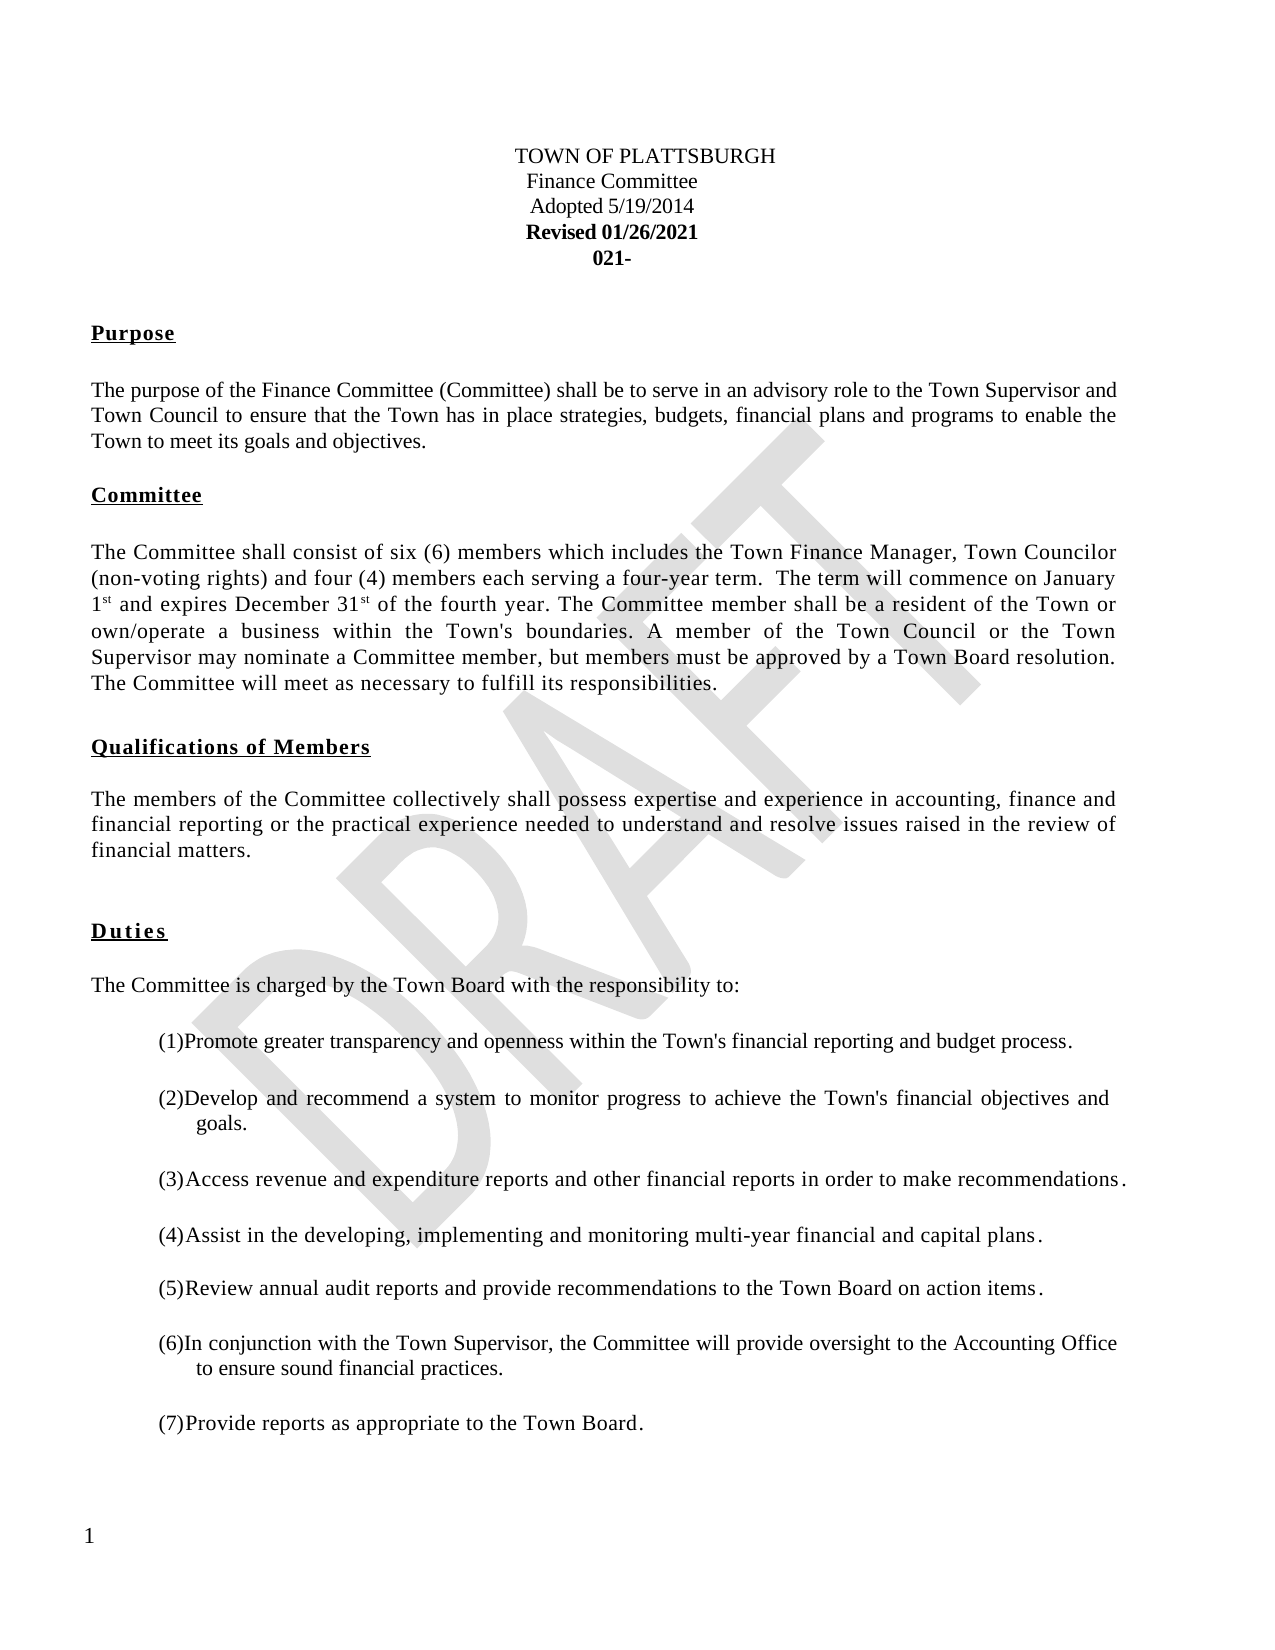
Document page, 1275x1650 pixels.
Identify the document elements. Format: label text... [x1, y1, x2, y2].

list Promote greater transparency and openness within the Town's financial reporting and budget process. [158, 1029, 1118, 1053]
text The Committee shall consist of six (6) members which includes the Town Finance Manager, Town Councilor (non-voting rights) and four (4) members each serving a four-year term. The term will commence on January 1st and expires December 31st of the fourth year. The Committee member shall be a resident of the Town or own/operate a business within the Town's boundaries. A member of the Town Council or the Town Supervisor may nominate a Committee member, but members must be approved by a Town Board resolution. The Committee will meet as necessary to fulfill its responsibilities. [91, 538, 1118, 696]
list Develop and recommend a system to monitor progress to achieve the Town's financial objectives and goals. [158, 1086, 1111, 1136]
text Duties [91, 918, 1133, 943]
text TOWN OF PLATTSBURGH Finance Committee [91, 143, 1133, 193]
list In conjunction with the Town Supervisor, the Committee will provide oversight to the Accounting Office to ensure sound financial practices. [158, 1330, 1118, 1381]
text Purpose [91, 321, 1133, 346]
list Assist in the developing, implementing and monitoring multi-year financial and capital plans. [158, 1221, 1133, 1247]
text Committee [91, 482, 1133, 508]
text The members of the Committee collectively shall possess expertise and experience in accounting, finance and financial reporting or the practical experience needed to understand and resolve issues raised in the review of financial matters. [91, 786, 1118, 862]
text Adopted 5/19/2014 [91, 194, 1133, 219]
list Access revenue and expenditure reports and other financial reports in order to make recommendations. [158, 1167, 1133, 1192]
text Revised 01/26/2021 [91, 219, 1133, 244]
text 021- [91, 245, 1133, 270]
text The purpose of the Finance Committee (Committee) shall be to serve in an advisory role to the Town Supervisor and Town Council to ensure that the Town has in place strategies, budgets, financial plans and programs to enable the Town to meet its goals and objectives. [91, 377, 1118, 453]
list Review annual audit reports and provide recommendations to the Town Board on action items. [158, 1276, 1133, 1301]
list Provide reports as appropriate to the Town Board. [158, 1411, 1133, 1436]
text Qualifications of Members [91, 734, 1133, 759]
text The Committee is charged by the Town Board with the responsibility to: [91, 973, 1133, 998]
